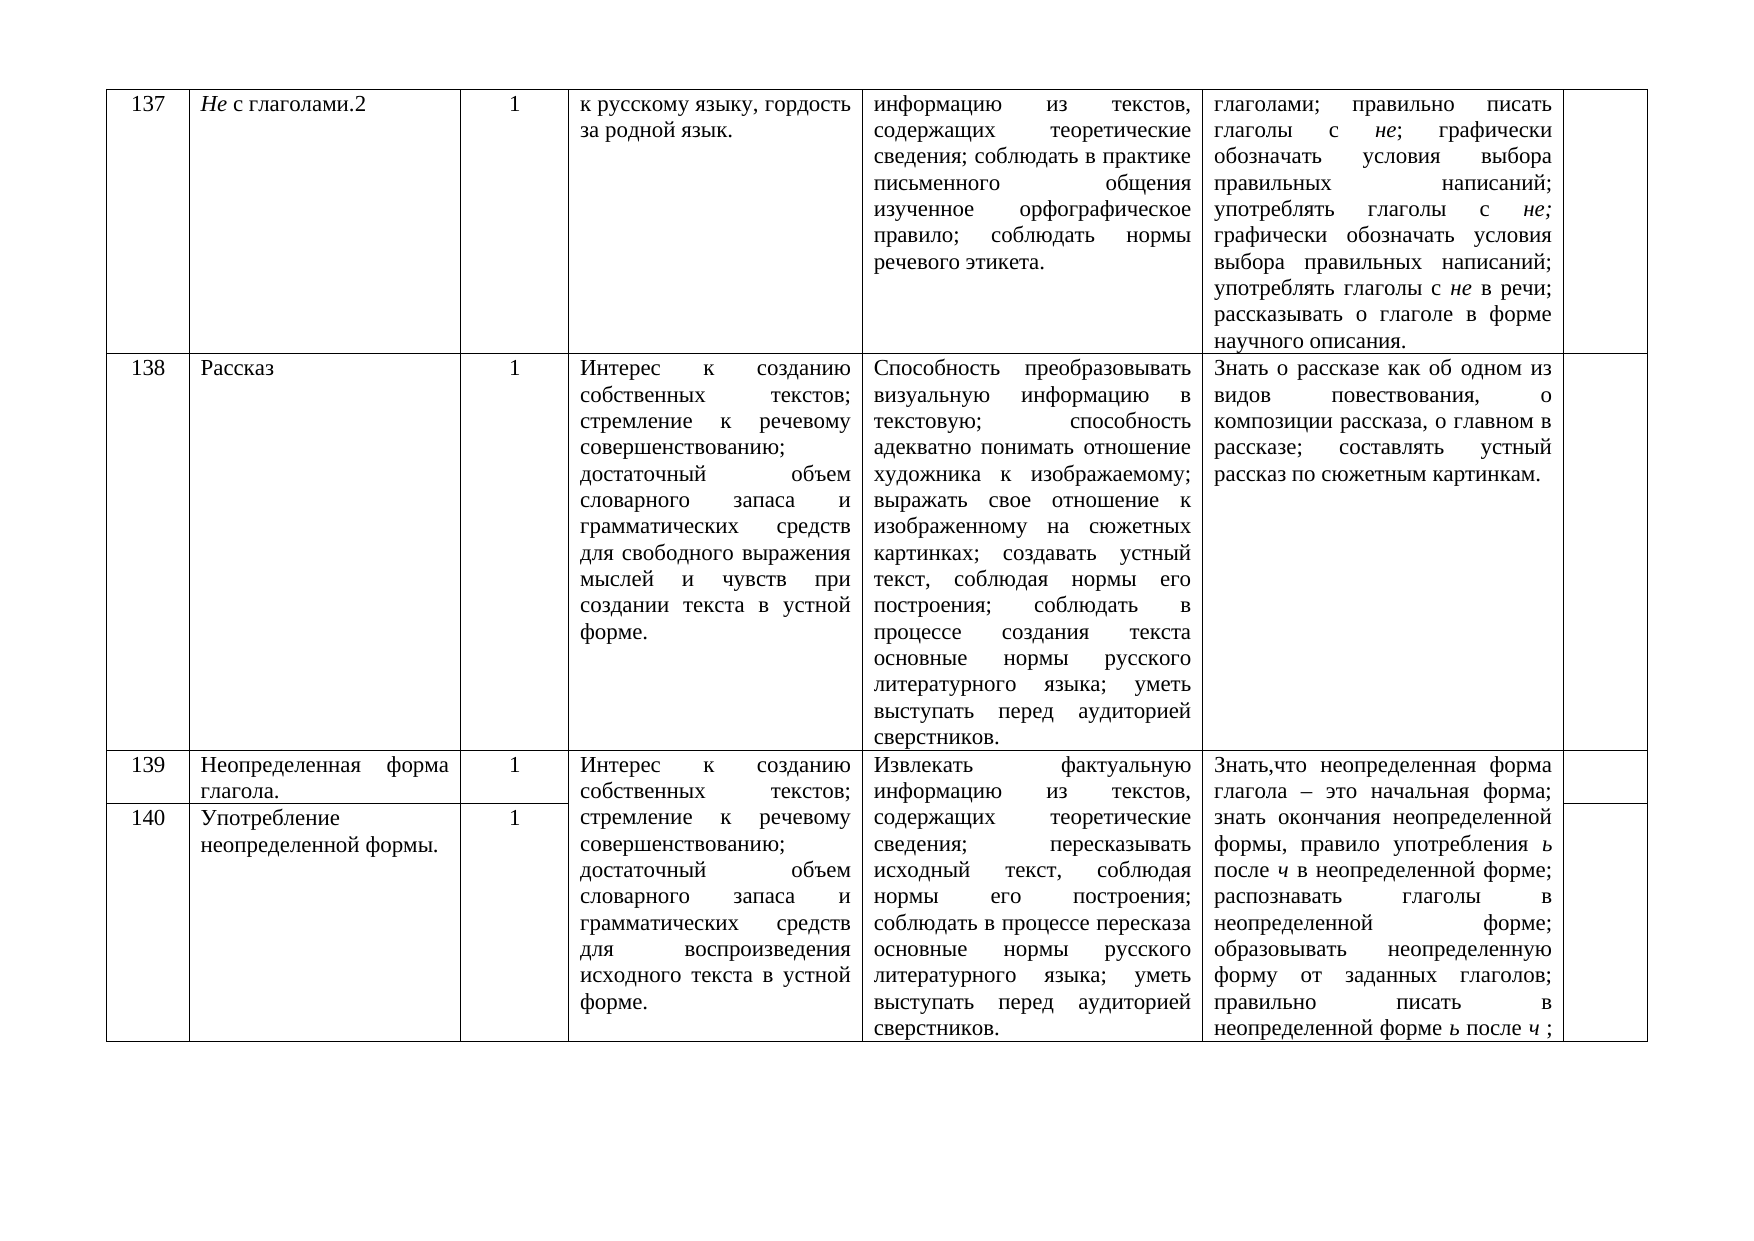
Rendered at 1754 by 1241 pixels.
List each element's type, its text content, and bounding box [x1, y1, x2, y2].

table_cell Знать о рассказе как об одном из видов повествования, о композиции рассказа, о главном в рассказе; составлять устный рассказ по сюжетным картинкам. [1203, 354, 1563, 749]
table_cell Интерес к созданию собственных текстов; стремление к речевому совершенствованию; достаточный объем словарного запаса и грамматических средств для воспроизведения исходного текста в устной форме. [569, 751, 862, 1041]
table_cell 1 [461, 354, 568, 749]
table_cell Рассказ [190, 354, 460, 749]
table_cell [1564, 354, 1647, 749]
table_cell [863, 90, 1202, 353]
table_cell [569, 90, 862, 353]
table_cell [1203, 90, 1563, 353]
table_cell Интерес к созданию собственных текстов; стремление к речевому совершенствованию; достаточный объем словарного запаса и грамматических средств для свободного выражения мыслей и чувств при создании текста в устной форме. [569, 354, 862, 749]
table_cell Извлекать фактуальную информацию из текстов, содержащих теоретические сведения; пересказывать исходный текст, соблюдая нормы его построения; соблюдать в процессе пересказа основные нормы русского литературного языка; уметь выступать перед аудиторией сверстников. [863, 751, 1202, 1041]
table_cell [190, 804, 460, 1041]
table_cell Знать,что неопределенная форма глагола – это начальная форма; знать окончания неопределенной формы, правило употребления ь после ч в неопределенной форме; распознавать глаголы в неопределенной форме; образовывать неопределенную форму от заданных глаголов; правильно писать в неопределенной форме ь после ч ; графически обозначать условия выбора написания; пересказывать исходный текст в устной форме. [1203, 751, 1563, 1041]
table_cell 137 [107, 90, 189, 353]
table_cell Неопределенная форма глагола. [190, 751, 460, 803]
table_cell 140 [107, 804, 189, 1041]
table_cell [1564, 804, 1647, 1041]
table_cell 1 [461, 804, 568, 1041]
table_cell Способность преобразовывать визуальную информацию в текстовую; способность адекватно понимать отношение художника к изображаемому; выражать свое отношение к изображенному на сюжетных картинках; создавать устный текст, соблюдая нормы его построения; соблюдать в процессе создания текста основные нормы русского литературного языка; уметь выступать перед аудиторией сверстников. [863, 354, 1202, 749]
table_cell 1 [461, 751, 568, 803]
table_cell 138 [107, 354, 189, 749]
table_cell Не с глаголами.2 [190, 90, 460, 353]
table_cell [1564, 90, 1647, 353]
table_cell 1 [461, 90, 568, 353]
table_cell 139 [107, 751, 189, 803]
table_cell [1564, 751, 1647, 803]
